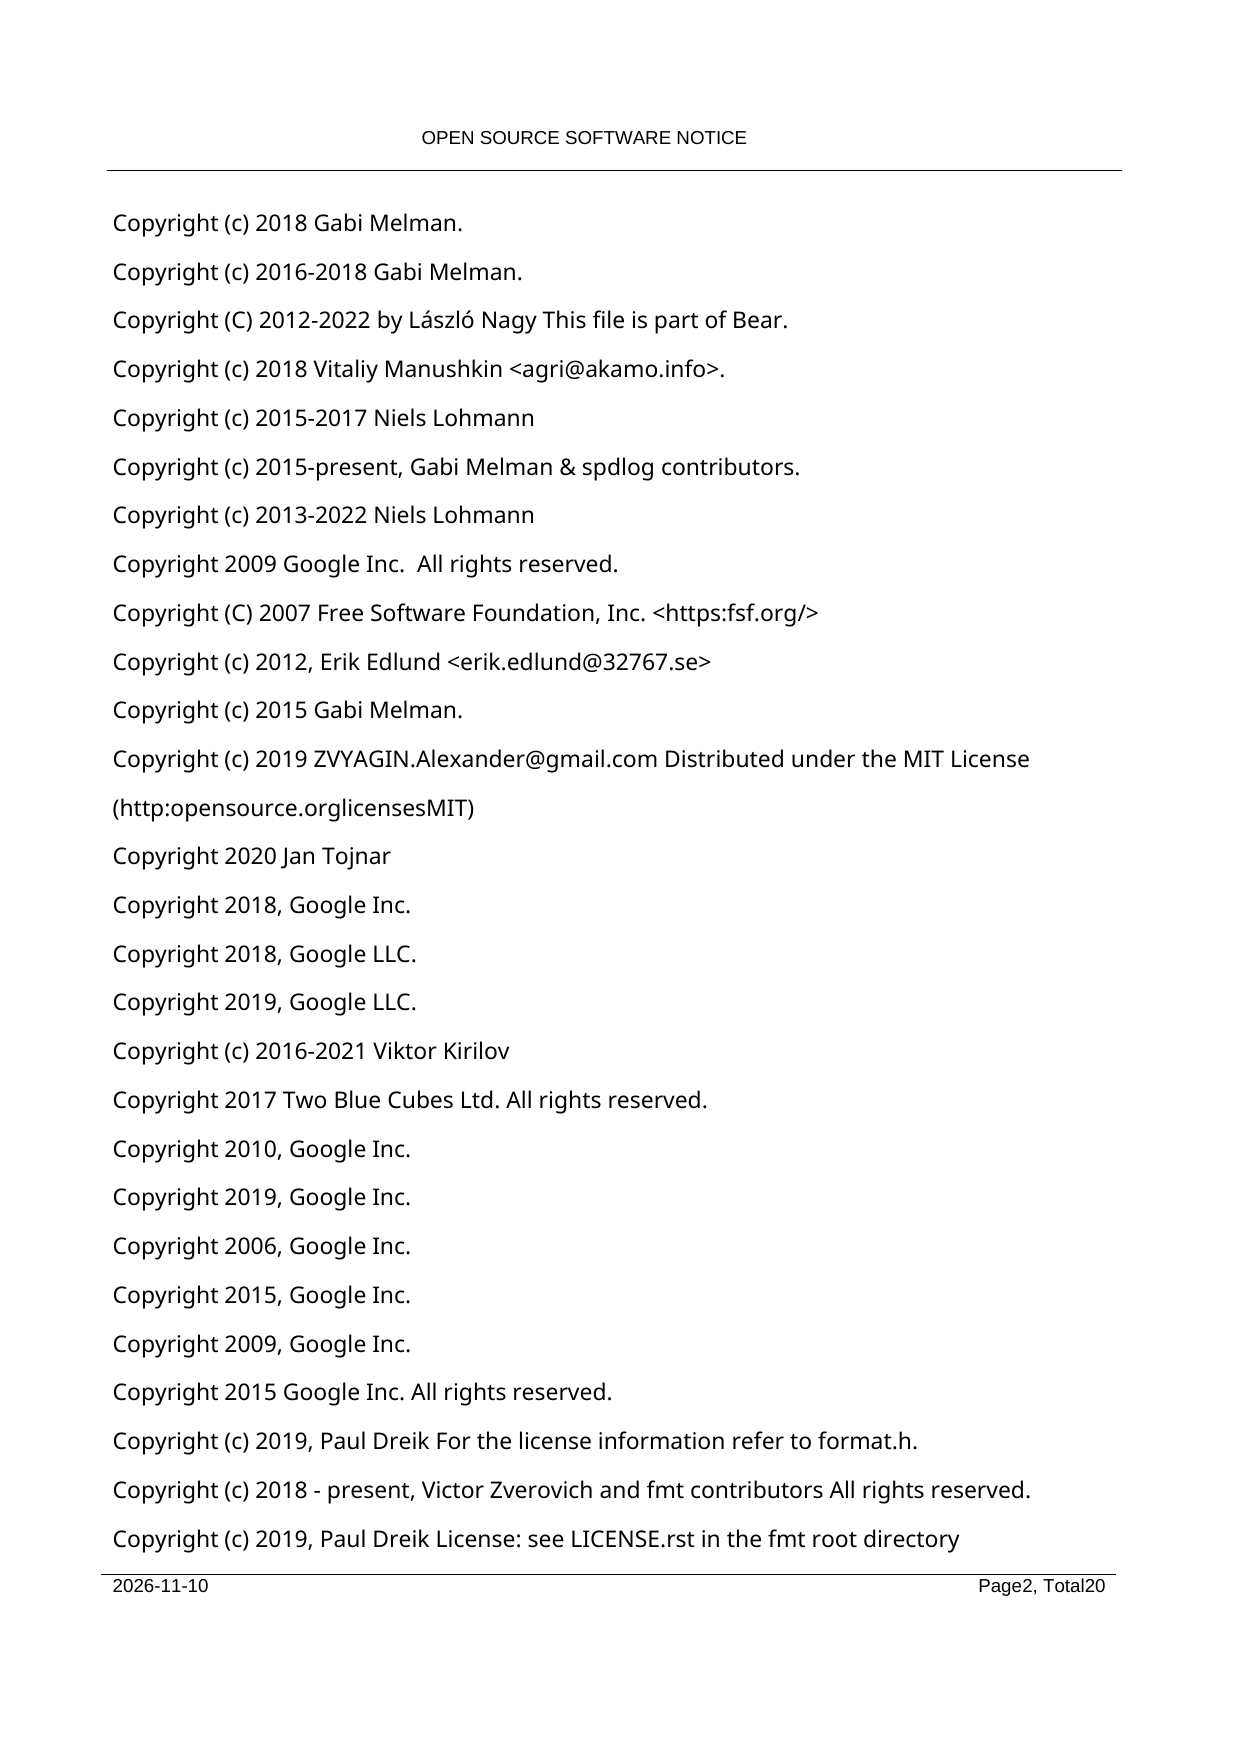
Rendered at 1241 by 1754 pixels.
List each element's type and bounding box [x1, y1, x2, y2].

text [112, 839, 1128, 1554]
text [112, 206, 1128, 824]
